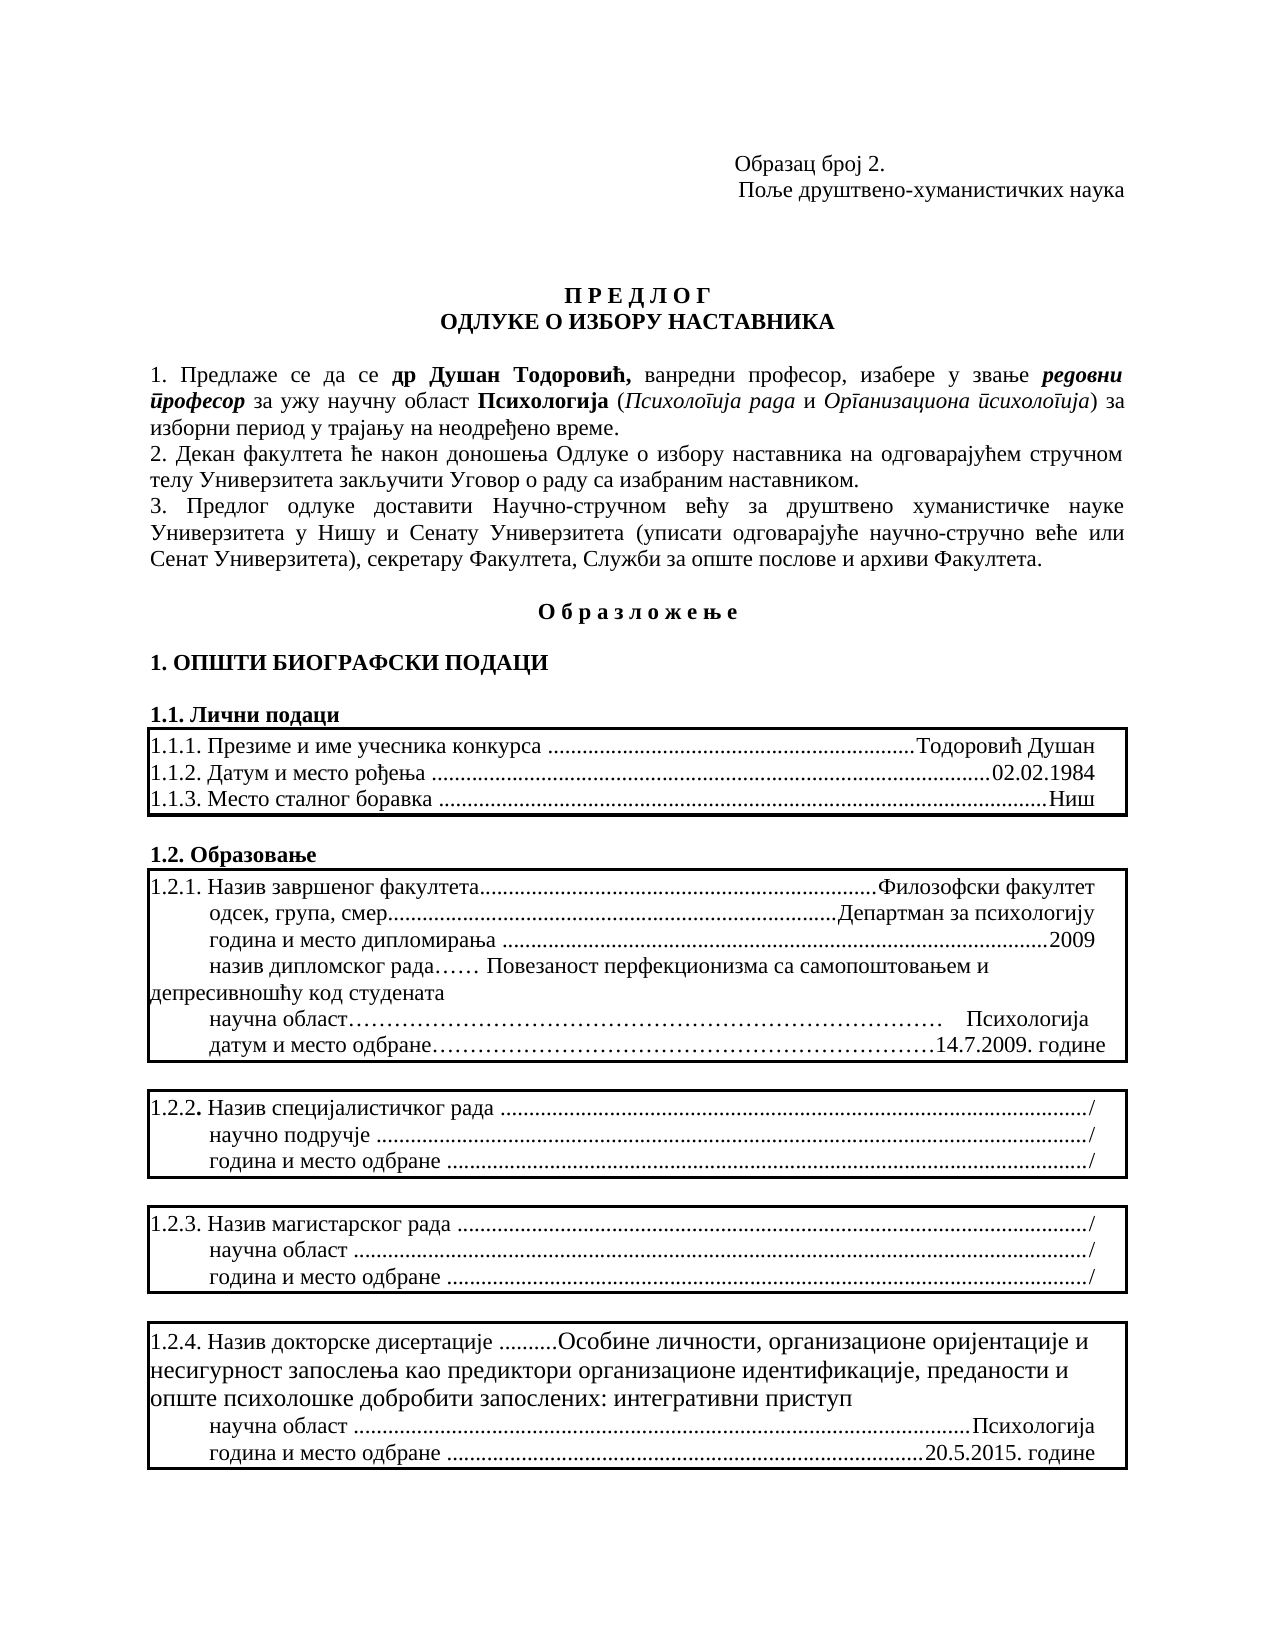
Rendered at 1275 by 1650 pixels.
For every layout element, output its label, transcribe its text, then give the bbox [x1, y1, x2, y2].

text 1.2.4. Назив докторске дисертације Особине личности, организационе оријентације и несигурност запослења као предиктори организационе идентификације, преданости и опште психолошке добробити запослених: интегративни приступ [150, 1324, 1125, 1412]
text научна област…………………………………………………………………… Психологија [150, 1005, 1125, 1026]
text 1.1.3. Место сталног боравка Ниш [150, 780, 1125, 813]
text научна област / [150, 1237, 1125, 1258]
text 1.1.1. Презиме и име учесника конкурса Тодоровић Душан [150, 730, 1125, 759]
text 1.2.3. Назив магистарског рада / [150, 1208, 1125, 1237]
subtitle ОДЛУКЕ О ИЗБОРУ НАСТАВНИКА [150, 308, 1125, 334]
text година и место дипломирања 2009 [150, 926, 1125, 952]
text одсек, група, смер Департман за психологију [150, 899, 1125, 926]
text година и место одбране / [150, 1142, 1125, 1176]
text 1.1. Лични подаци [150, 701, 1125, 727]
text 1.1.2. Датум и место рођења 02.02.1984 [150, 759, 1125, 780]
text 1. Предлаже се да се др Душан Тодоровић, ванредни професор, изабере у звање редовни професор за ужу научну област Психологија (Психологија рада и Организациона психологија) за изборни период у трајању на неодређено време. [150, 361, 1125, 440]
text научна област Психологија [150, 1412, 1125, 1433]
text П Р Е Д Л О Г [150, 282, 1125, 308]
text назив дипломског рада…… Повезаност перфекционизма са самопоштовањем и депресивношћу код студената [150, 952, 1125, 1005]
text датум и место одбране…………………………………………………………14.7.2009. године [150, 1026, 1125, 1060]
text Образац број 2. [150, 150, 1125, 176]
text 1.2.2. Назив специјалистичког рада / [150, 1092, 1125, 1121]
text 1.2.1. Назив завршеног факултета Филозофски факултет [150, 871, 1125, 899]
text 1.2. Образовање [150, 842, 1125, 868]
text Поље друштвено-хуманистичких наука [150, 176, 1125, 203]
text О б р а з л о ж е њ е [150, 598, 1125, 624]
text научно подручје / [150, 1121, 1125, 1142]
text 2. Декан факултета ће након доношења Одлуке о избору наставника на одговарајућем стручном телу Универзитета закључити Уговор о раду са изабраним наставником. [150, 440, 1125, 493]
text 3. Предлог одлуке доставити Научно-стручном већу за друштвено хуманистичке науке Универзитета у Нишу и Сенату Универзитета (уписати одговарајуће научно-стручно веће или Сенат Универзитета), секретару Факултета, Служби за опште послове и архиви Факултета. [150, 493, 1125, 572]
text година и место одбране / [150, 1258, 1125, 1291]
text година и место одбране 20.5.2015. године [150, 1433, 1125, 1467]
text 1. OПШТИ БИОГРАФСКИ ПОДАЦИ [150, 649, 1125, 676]
